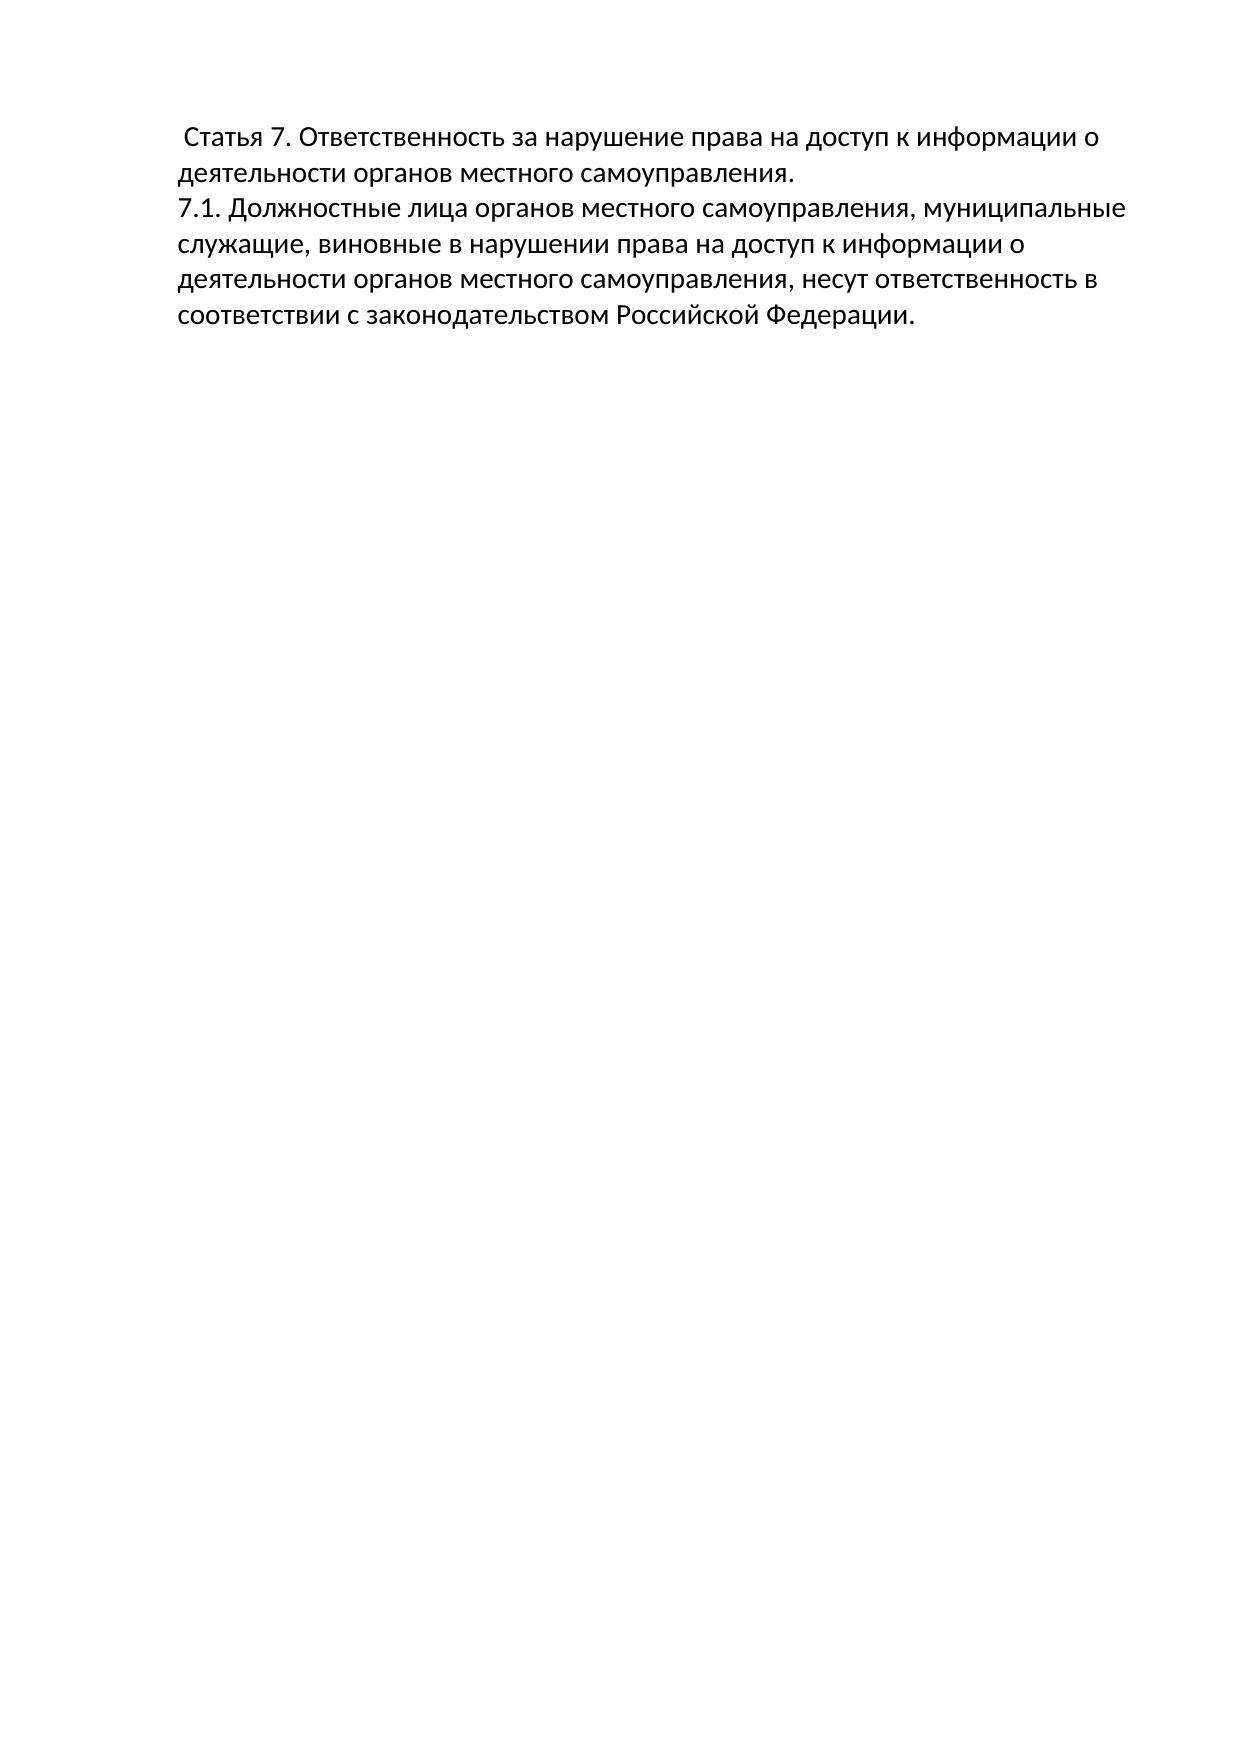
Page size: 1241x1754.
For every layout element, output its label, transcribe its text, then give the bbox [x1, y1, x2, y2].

text 7.1. Должностные лица органов местного самоуправления, муниципальные служащие, виновные в нарушении права на доступ к информации о деятельности органов местного самоуправления, несут ответственность в соответствии с законодательством Российской Федерации. [177, 189, 1152, 360]
text Статья 7. Ответственность за нарушение права на доступ к информации о деятельности органов местного самоуправления. [177, 118, 1152, 189]
